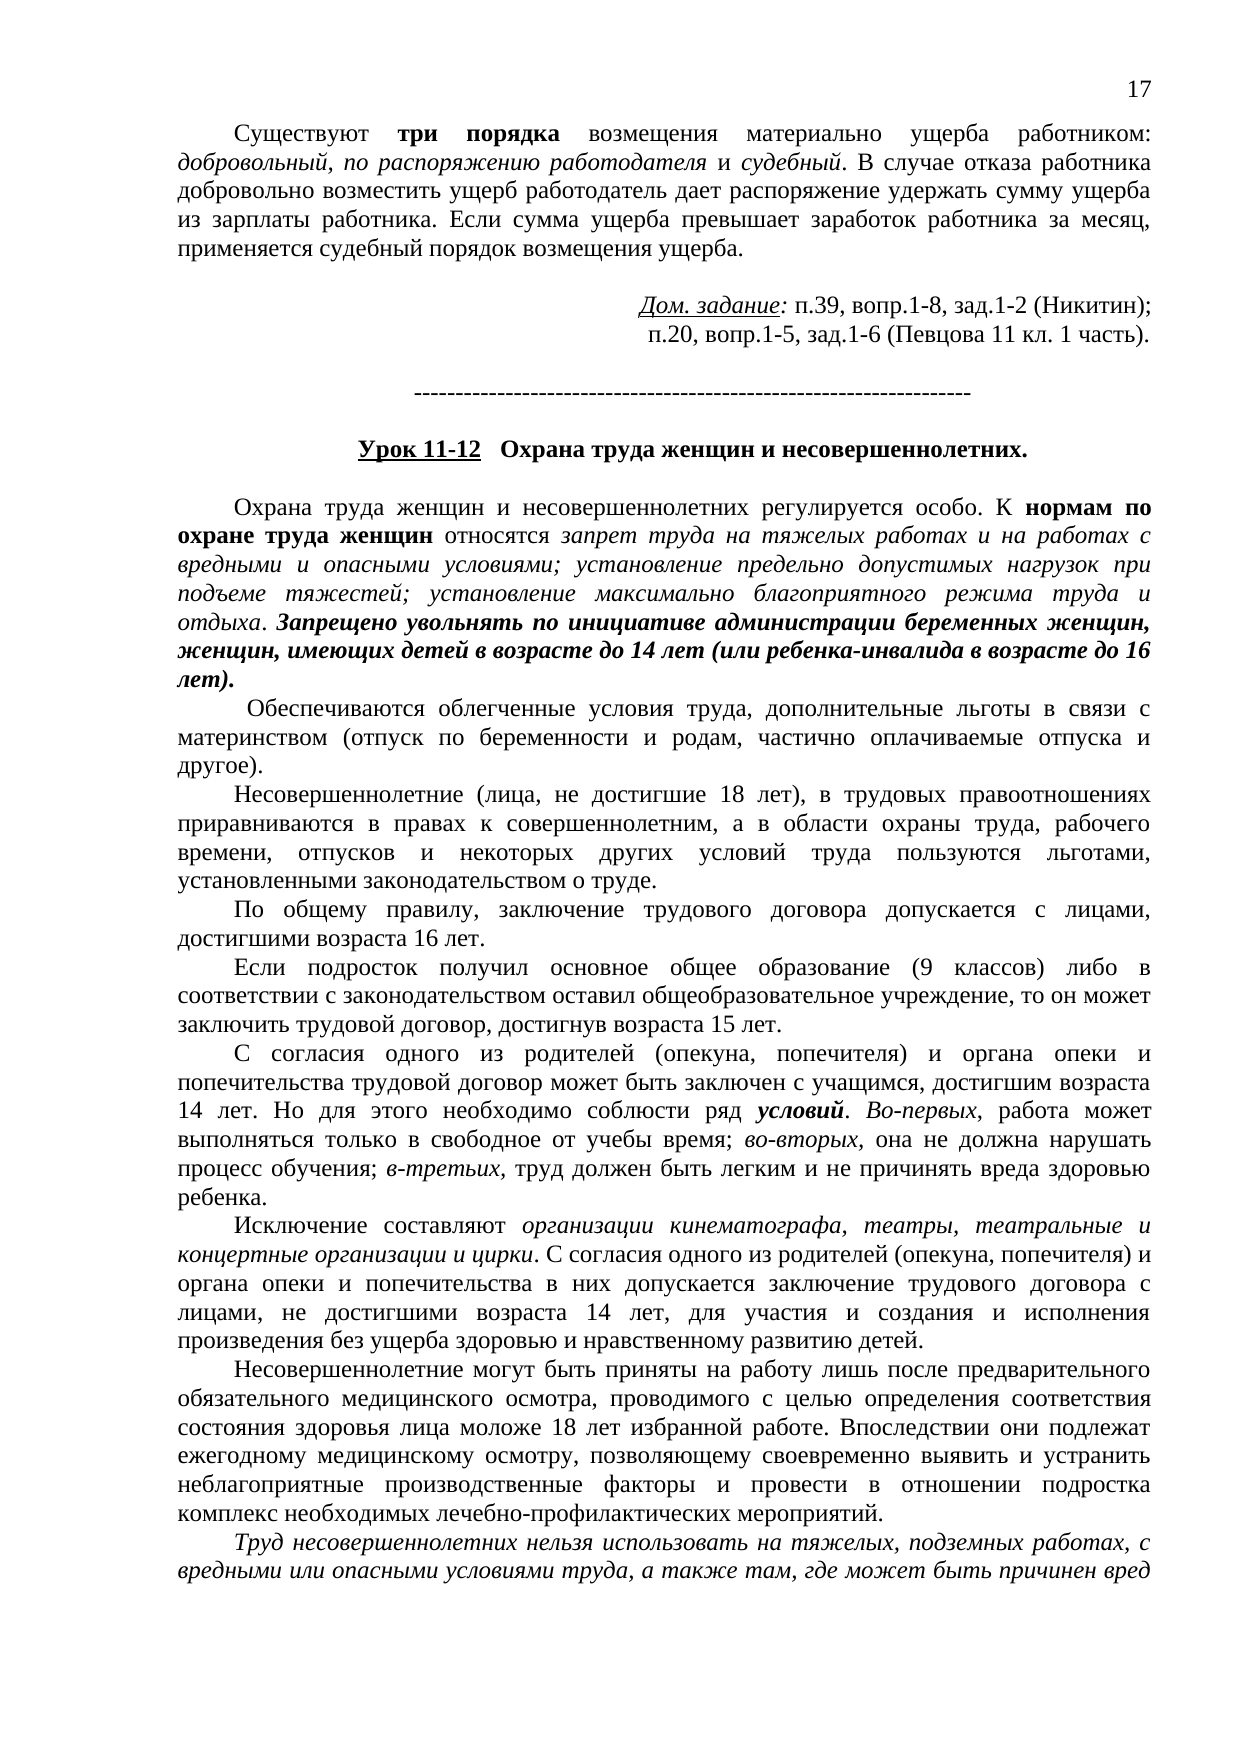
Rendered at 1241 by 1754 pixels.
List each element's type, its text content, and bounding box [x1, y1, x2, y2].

text По общему правилу, заключение трудового договора допускается с лицами, достигшими возраста 16 лет. [177, 894, 1152, 952]
text Охрана труда женщин и несовершеннолетних регулируется особо. К нормам по охране труда женщин относятся запрет труда на тяжелых работах и на работах с вредными и опасными условиями; установление предельно допустимых нагрузок при подъеме тяжестей; установление максимально благоприятного режима труда и отдыха. Запрещено увольнять по инициативе администрации беременных женщин, женщин, имеющих детей в возрасте до 14 лет (или ребенка-инвалида в возрасте до 16 лет). [177, 492, 1152, 693]
text Урок 11-12 Охрана труда женщин и несовершеннолетних. [177, 434, 1152, 463]
text Если подросток получил основное общее образование (9 классов) либо в соответствии с законодательством оставил общеобразовательное учреждение, то он может заключить трудовой договор, достигнув возраста 15 лет. [177, 952, 1152, 1038]
text Дом. задание: п.39, вопр.1-8, зад.1-2 (Никитин); [177, 291, 1152, 319]
text ------------------------------------------------------------------- [177, 377, 1152, 406]
text Существуют три порядка возмещения материально ущерба работником: добровольный, по распоряжению работодателя и судебный. В случае отказа работника добровольно возместить ущерб работодатель дает распоряжение удержать сумму ущерба из зарплаты работника. Если сумма ущерба превышает заработок работника за месяц, применяется судебный порядок возмещения ущерба. [177, 118, 1152, 262]
text п.20, вопр.1-5, зад.1-6 (Певцова 11 кл. 1 часть). [177, 319, 1152, 348]
text С согласия одного из родителей (опекуна, попечителя) и органа опеки и попечительства трудовой договор может быть заключен с учащимся, достигшим возраста 14 лет. Но для этого необходимо соблюсти ряд условий. Во-первых, работа может выполняться только в свободное от учебы время; во-вторых, она не должна нарушать процесс обучения; в-третьих, труд должен быть легким и не причинять вреда здоровью ребенка. [177, 1038, 1152, 1211]
text Несовершеннолетние могут быть приняты на работу лишь после предварительного обязательного медицинского осмотра, проводимого с целью определения соответствия состояния здоровья лица моложе 18 лет избранной работе. Впоследствии они подлежат ежегодному медицинскому осмотру, позволяющему своевременно выявить и устранить неблагоприятные производственные факторы и провести в отношении подростка комплекс необходимых лечебно-профилактических мероприятий. [177, 1354, 1152, 1527]
text Несовершеннолетние (лица, не достигшие 18 лет), в трудовых правоотношениях приравниваются в правах к совершеннолетним, а в области охраны труда, рабочего времени, отпусков и некоторых других условий труда пользуются льготами, установленными законодательством о труде. [177, 779, 1152, 894]
text Исключение составляют организации кинематографа, театры, театральные и концертные организации и цирки. С согласия одного из родителей (опекуна, попечителя) и органа опеки и попечительства в них допускается заключение трудового договора с лицами, не достигшими возраста 14 лет, для участия и создания и исполнения произведения без ущерба здоровью и нравственному развитию детей. [177, 1211, 1152, 1354]
text Обеспечиваются облегченные условия труда, дополнительные льготы в связи с материнством (отпуск по беременности и родам, частично оплачиваемые отпуска и другое). [177, 693, 1152, 779]
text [177, 1527, 1152, 1584]
